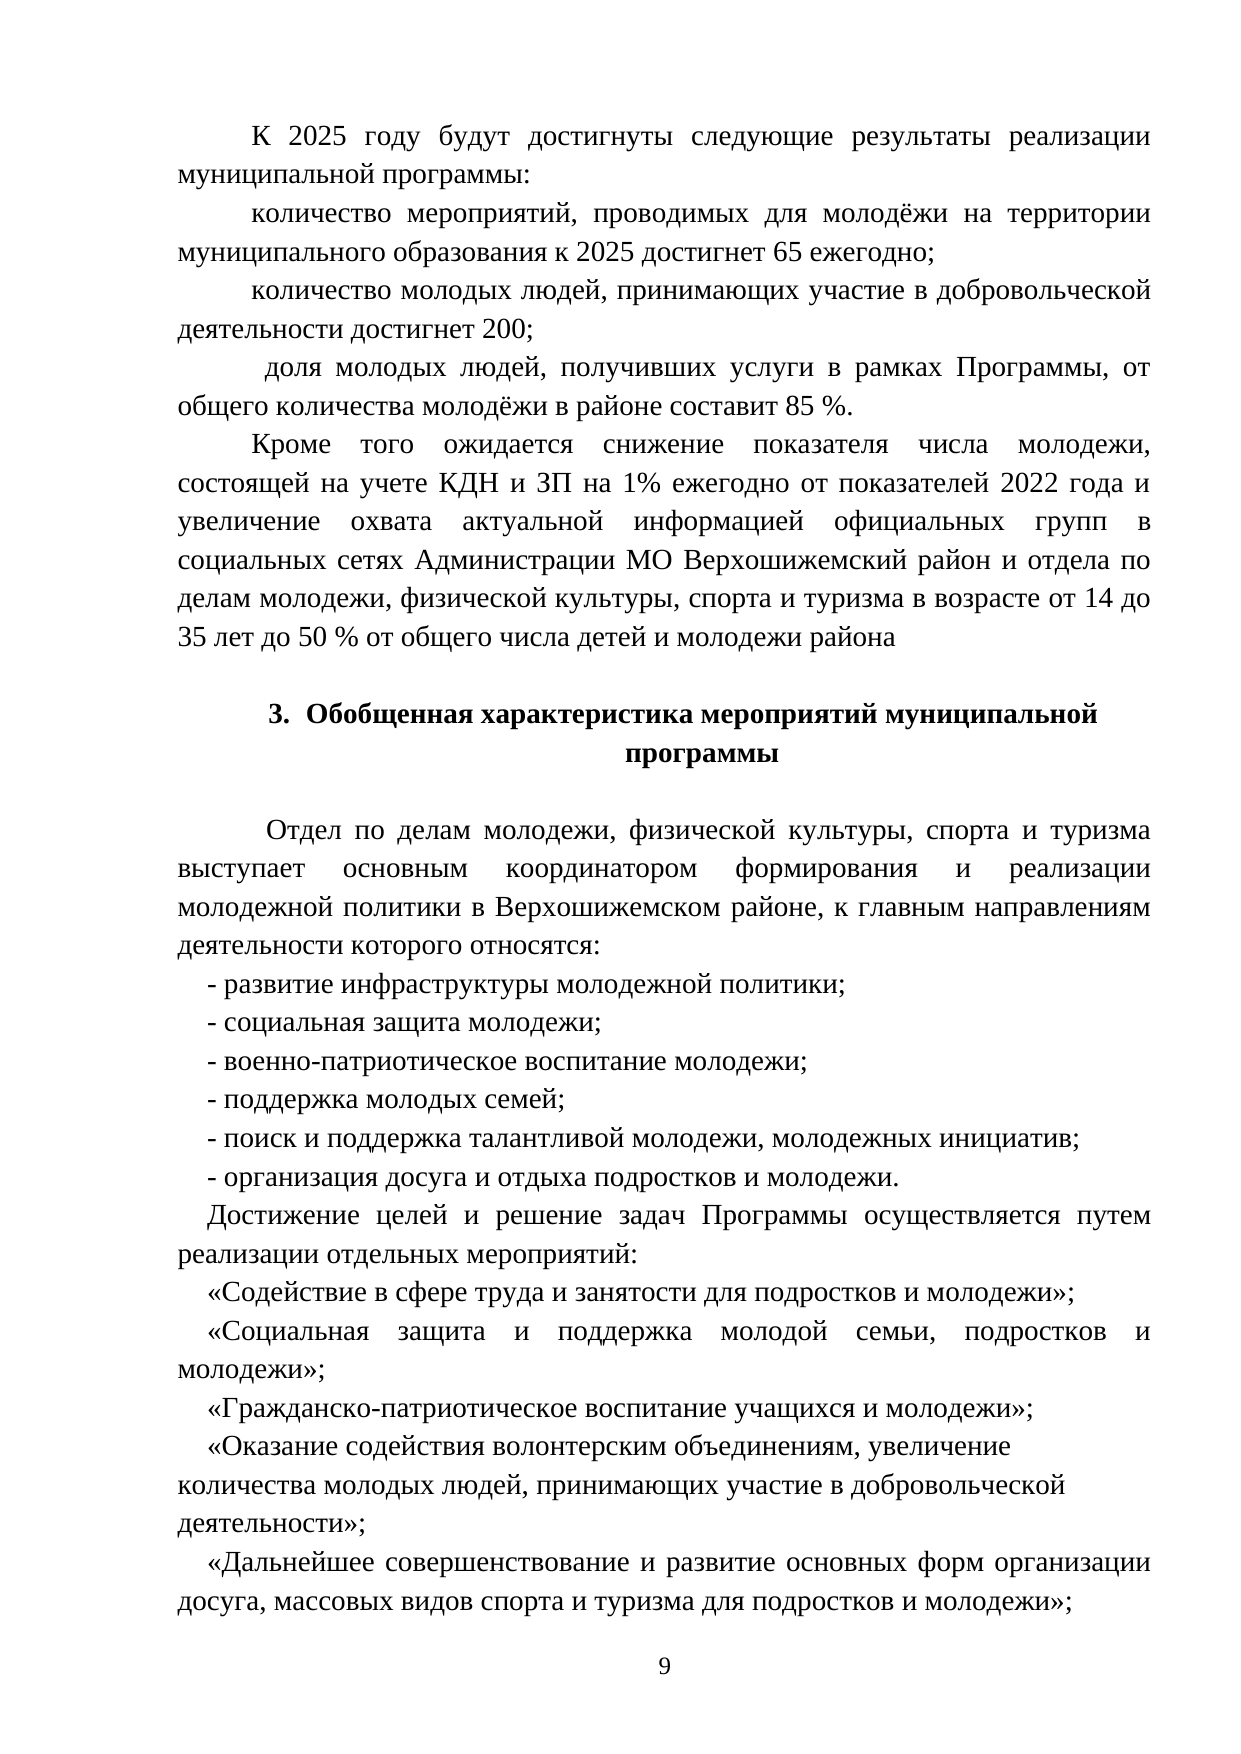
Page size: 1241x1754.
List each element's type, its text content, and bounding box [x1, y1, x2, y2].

list Обобщенная характеристика мероприятий муниципальной программы [215, 696, 1152, 768]
text «Социальная защита и поддержка молодой семьи, подростков и молодежи»; [177, 1313, 1152, 1385]
text Достижение целей и решение задач Программы осуществляется путем реализации отдельных мероприятий: [177, 1197, 1152, 1269]
text «Дальнейшее совершенствование и развитие основных форм организации досуга, массовых видов спорта и туризма для подростков и молодежи»; [177, 1544, 1152, 1616]
text «Гражданско-патриотическое воспитание учащихся и молодежи»; [177, 1390, 1152, 1423]
text Отдел по делам молодежи, физической культуры, спорта и туризма выступает основным координатором формирования и реализации молодежной политики в Верхошижемском районе, к главным направлениям деятельности которого относятся: [177, 812, 1152, 961]
text Кроме того ожидается снижение показателя числа молодежи, состоящей на учете КДН и ЗП на 1% ежегодно от показателей 2022 года и увеличение охвата актуальной информацией официальных групп в социальных сетях Администрации МО Верхошижемский район и отдела по делам молодежи, физической культуры, спорта и туризма в возрасте от 14 до 35 лет до 50 % от общего числа детей и молодежи района [177, 426, 1152, 653]
text - социальная защита молодежи; [177, 1004, 1152, 1038]
text - военно-патриотическое воспитание молодежи; [177, 1043, 1152, 1077]
text - развитие инфраструктуры молодежной политики; [177, 966, 1152, 999]
text - поиск и поддержка талантливой молодежи, молодежных инициатив; [177, 1120, 1152, 1154]
text - поддержка молодых семей; [177, 1082, 1152, 1115]
text доля молодых людей, получивших услуги в рамках Программы, от общего количества молодёжи в районе составит 85 %. [177, 349, 1152, 421]
text - организация досуга и отдыха подростков и молодежи. [177, 1159, 1152, 1192]
text «Оказание содействия волонтерским объединениям, увеличение количества молодых людей, принимающих участие в добровольческой деятельности»; [177, 1428, 1152, 1539]
text «Содействие в сфере труда и занятости для подростков и молодежи»; [177, 1274, 1152, 1308]
text К 2025 году будут достигнуты следующие результаты реализации муниципальной программы: [177, 118, 1152, 190]
text количество молодых людей, принимающих участие в добровольческой деятельности достигнет 200; [177, 272, 1152, 344]
text количество мероприятий, проводимых для молодёжи на территории муниципального образования к 2025 достигнет 65 ежегодно; [177, 195, 1152, 267]
